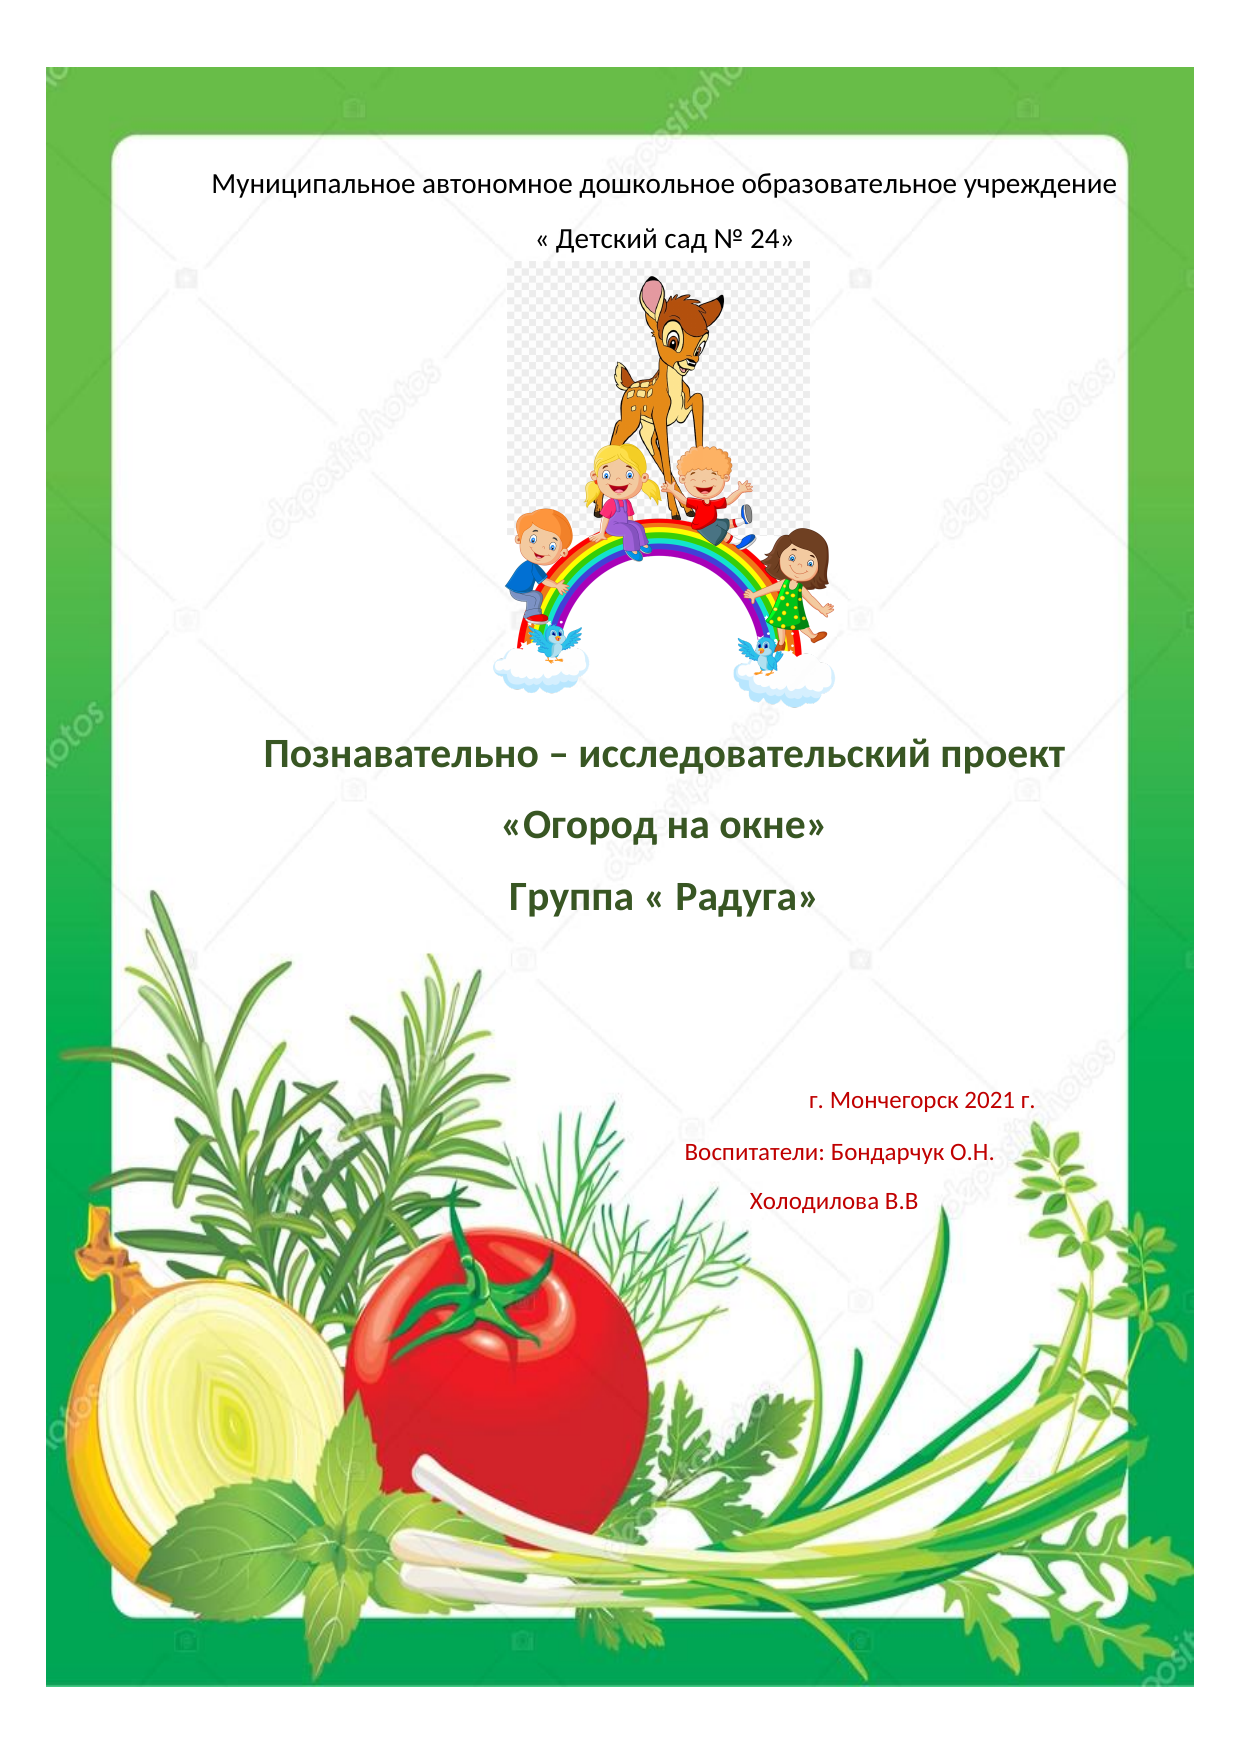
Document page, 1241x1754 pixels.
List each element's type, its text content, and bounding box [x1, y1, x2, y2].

text Группа « Радуга» [177, 870, 1152, 921]
picture [46, 67, 1194, 1687]
text Холодилова В.В [177, 1185, 1152, 1216]
text «Огород на окне» [177, 798, 1152, 849]
text Муниципальное автономное дошкольное образовательное учреждение [177, 165, 1152, 201]
text Познавательно – исследовательский проект [177, 727, 1152, 777]
text г. Мончегорск 2021 г. [177, 1084, 1152, 1115]
text « Детский сад № 24» [177, 220, 1152, 256]
text Воспитатели: Бондарчук О.Н. [177, 1136, 1152, 1166]
